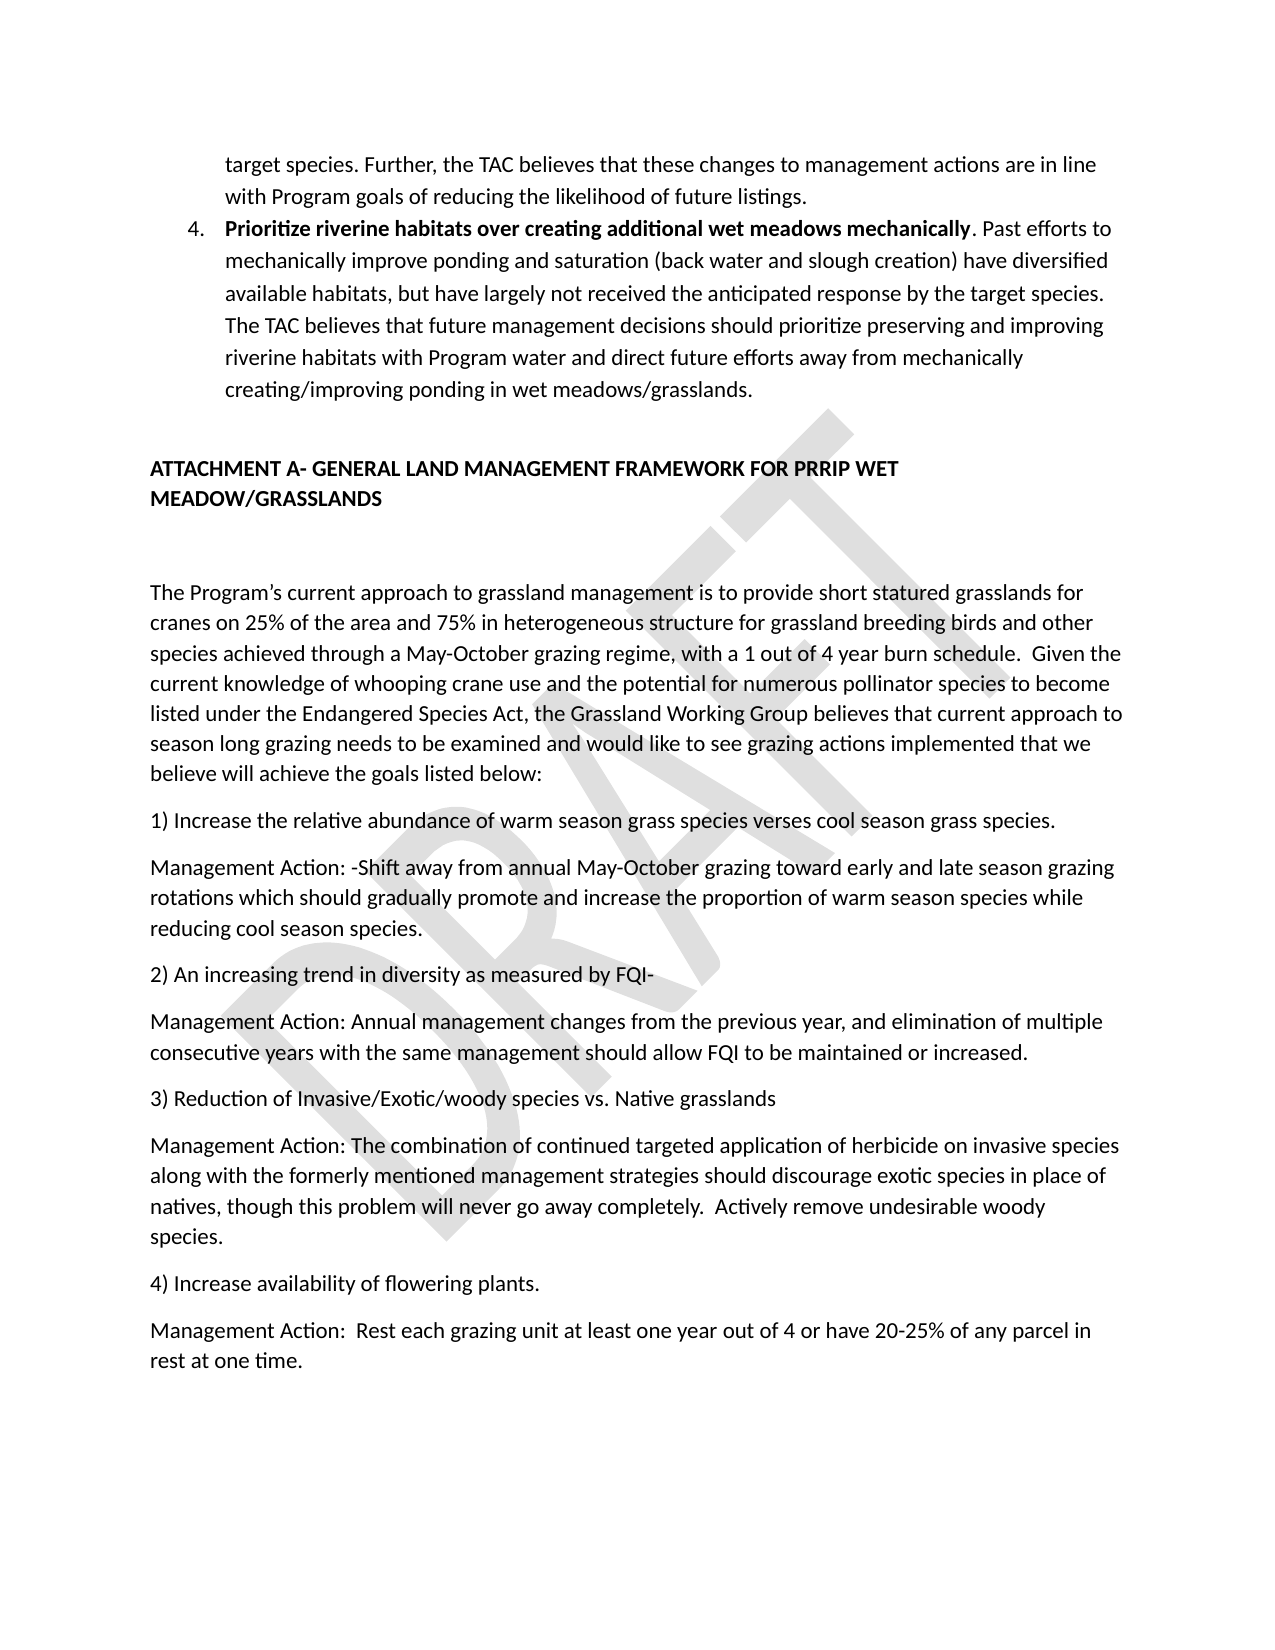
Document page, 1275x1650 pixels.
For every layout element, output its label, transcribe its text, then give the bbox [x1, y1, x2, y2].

text Management Action: The combination of continued targeted application of herbicide on invasive species along with the formerly mentioned management strategies should discourage exotic species in place of natives, though this problem will never go away completely. Actively remove undesirable woody species. [150, 1131, 1125, 1250]
list Prioritize riverine habitats over creating additional wet meadows mechanically. Past efforts to mechanically improve ponding and saturation (back water and slough creation) have diversified available habitats, but have largely not received the anticipated response by the target species. The TAC believes that future management decisions should prioritize preserving and improving riverine habitats with Program water and direct future efforts away from mechanically creating/improving ponding in wet meadows/grasslands. [187, 214, 1125, 403]
text ATTACHMENT A- GENERAL LAND MANAGEMENT FRAMEWORK FOR PRRIP WET MEADOW/GRASSLANDS [150, 454, 1125, 513]
text Management Action: Annual management changes from the previous year, and elimination of multiple consecutive years with the same management should allow FQI to be maintained or increased. [150, 1007, 1125, 1066]
text Management Action: -Shift away from annual May-October grazing toward early and late season grazing rotations which should gradually promote and increase the proportion of warm season species while reducing cool season species. [150, 853, 1125, 942]
text 4) Increase availability of flowering plants. [150, 1269, 1125, 1297]
text Management Action: Rest each grazing unit at least one year out of 4 or have 20-25% of any parcel in rest at one time. [150, 1316, 1125, 1374]
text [225, 150, 1125, 210]
text 3) Reduction of Invasive/Exotic/woody species vs. Native grasslands [150, 1084, 1125, 1113]
text 2) An increasing trend in diversity as measured by FQI- [150, 961, 1125, 989]
text 1) Increase the relative abundance of warm season grass species verses cool season grass species. [150, 806, 1125, 834]
text The Program’s current approach to grassland management is to provide short statured grasslands for cranes on 25% of the area and 75% in heterogeneous structure for grassland breeding birds and other species achieved through a May-October grazing regime, with a 1 out of 4 year burn schedule. Given the current knowledge of whooping crane use and the potential for numerous pollinator species to become listed under the Endangered Species Act, the Grassland Working Group believes that current approach to season long grazing needs to be examined and would like to see grazing actions implemented that we believe will achieve the goals listed below: [150, 578, 1125, 788]
